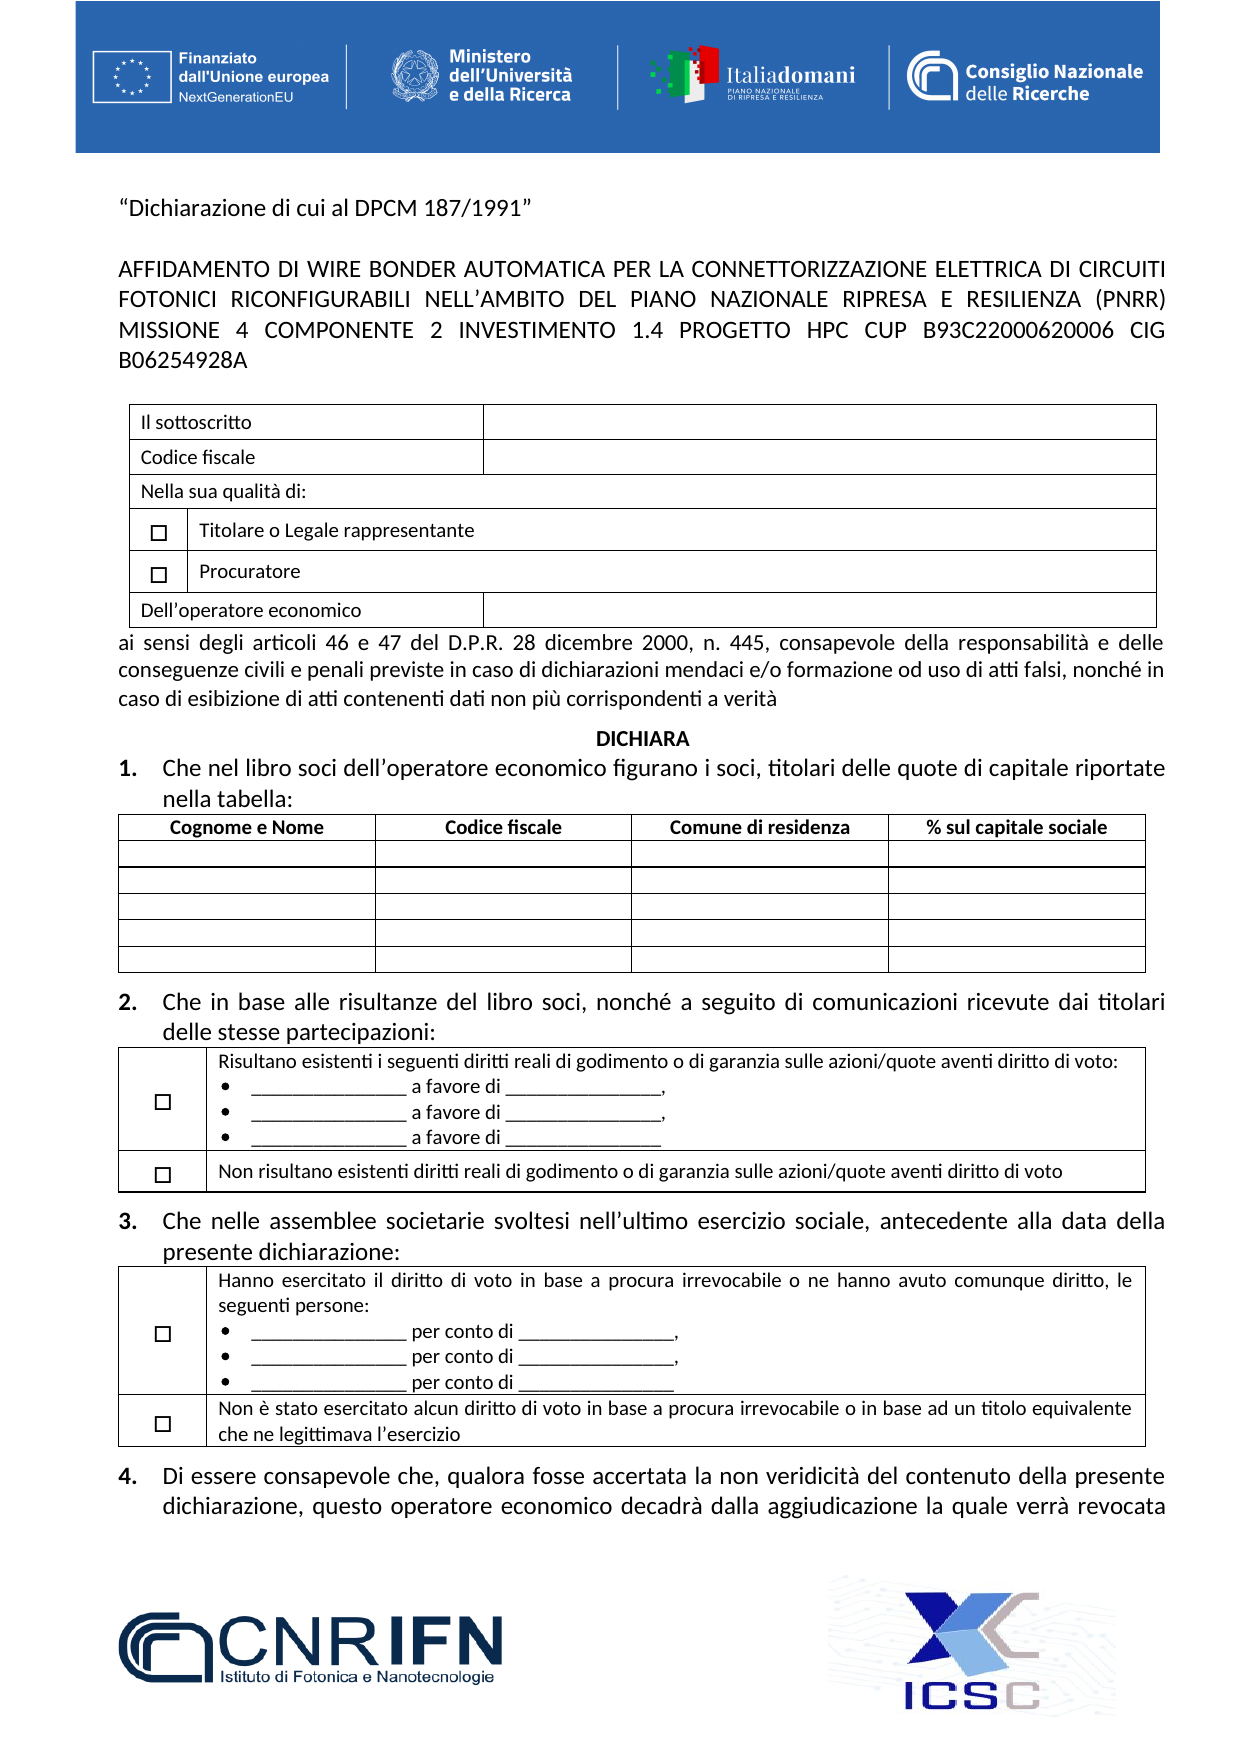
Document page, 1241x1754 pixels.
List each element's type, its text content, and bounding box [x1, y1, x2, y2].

table_cell [376, 920, 631, 946]
table_cell Titolare o Legale rappresentante [188, 509, 1156, 550]
text “Dichiarazione di cui al DPCM 187/1991” [118, 192, 1167, 222]
table_cell [889, 920, 1145, 946]
table_header [484, 405, 1156, 439]
table_cell Procuratore [188, 551, 1156, 592]
table_cell [632, 920, 888, 946]
table_cell [484, 593, 1156, 627]
picture [110, 1607, 502, 1686]
table_header □ [119, 1048, 206, 1150]
table_cell □ [119, 1151, 206, 1191]
table_header Cognome e Nome [119, 815, 375, 840]
table_cell [632, 894, 888, 919]
table_cell □ [130, 509, 187, 550]
table_cell [889, 841, 1145, 866]
table_header Codice fiscale [376, 815, 631, 840]
table_cell [632, 841, 888, 866]
table_cell [119, 894, 375, 919]
picture [75, 1, 1160, 153]
table_cell [376, 868, 631, 893]
table_cell Non è stato esercitato alcun diritto di voto in base a procura irrevocabile o in base ad un titolo equivalente che ne legittimava l’esercizio [207, 1395, 1145, 1446]
table_cell Codice fiscale [130, 440, 483, 473]
table_cell Dell’operatore economico [130, 593, 483, 627]
table_cell □ [119, 1395, 206, 1446]
table_header Il sottoscritto [130, 405, 483, 439]
table_header □ [119, 1267, 206, 1394]
table_cell [889, 894, 1145, 919]
table_cell [484, 440, 1156, 473]
table_header Hanno esercitato il diritto di voto in base a procura irrevocabile o ne hanno avuto comunque diritto, le seguenti persone: _______________ per conto di _______________, _______________ per conto di _______________, _______________ per conto di _______________ [207, 1267, 1145, 1394]
table_cell [119, 868, 375, 893]
table_header % sul capitale sociale [889, 815, 1145, 840]
table_cell □ [130, 551, 187, 592]
table_header Risultano esistenti i seguenti diritti reali di godimento o di garanzia sulle azioni/quote aventi diritto di voto: _______________ a favore di _______________, _______________ a favore di _______________, _______________ a favore di _______________ [207, 1048, 1145, 1150]
text DICHIARA [118, 724, 1167, 752]
table_cell [632, 947, 888, 972]
list Che nel libro soci dell’operatore economico figurano i soci, titolari delle quote di capitale riportate nella tabella: [118, 752, 1167, 813]
table_cell [376, 947, 631, 972]
text AFFIDAMENTO DI WIRE BONDER AUTOMATICA PER LA CONNETTORIZZAZIONE ELETTRICA DI CIRCUITI FOTONICI RICONFIGURABILI NELL’AMBITO DEL PIANO NAZIONALE RIPRESA E RESILIENZA (PNRR) MISSIONE 4 COMPONENTE 2 INVESTIMENTO 1.4 PROGETTO HPC CUP B93C22000620006 CIG b06254928a [118, 253, 1167, 375]
table_cell [632, 868, 888, 893]
table_header Comune di residenza [632, 815, 888, 840]
text ai sensi degli articoli 46 e 47 del D.P.R. 28 dicembre 2000, n. 445, consapevole della responsabilità e delle conseguenze civili e penali previste in caso di dichiarazioni mendaci e/o formazione od uso di atti falsi, nonché in caso di esibizione di atti contenenti dati non più corrispondenti a verità [118, 628, 1167, 712]
table_cell [119, 841, 375, 866]
table_cell [119, 947, 375, 972]
table_cell [119, 920, 375, 946]
table_cell [376, 894, 631, 919]
list Che nelle assemblee societarie svoltesi nell’ultimo esercizio sociale, antecedente alla data della presente dichiarazione: [118, 1205, 1167, 1266]
picture [827, 1568, 1116, 1733]
list Che in base alle risultanze del libro soci, nonché a seguito di comunicazioni ricevute dai titolari delle stesse partecipazioni: [118, 986, 1167, 1047]
table_cell [376, 841, 631, 866]
table_cell [889, 947, 1145, 972]
table_cell [889, 868, 1145, 893]
table_cell Nella sua qualità di: [130, 475, 1156, 508]
table_cell Non risultano esistenti diritti reali di godimento o di garanzia sulle azioni/quote aventi diritto di voto [207, 1151, 1145, 1191]
